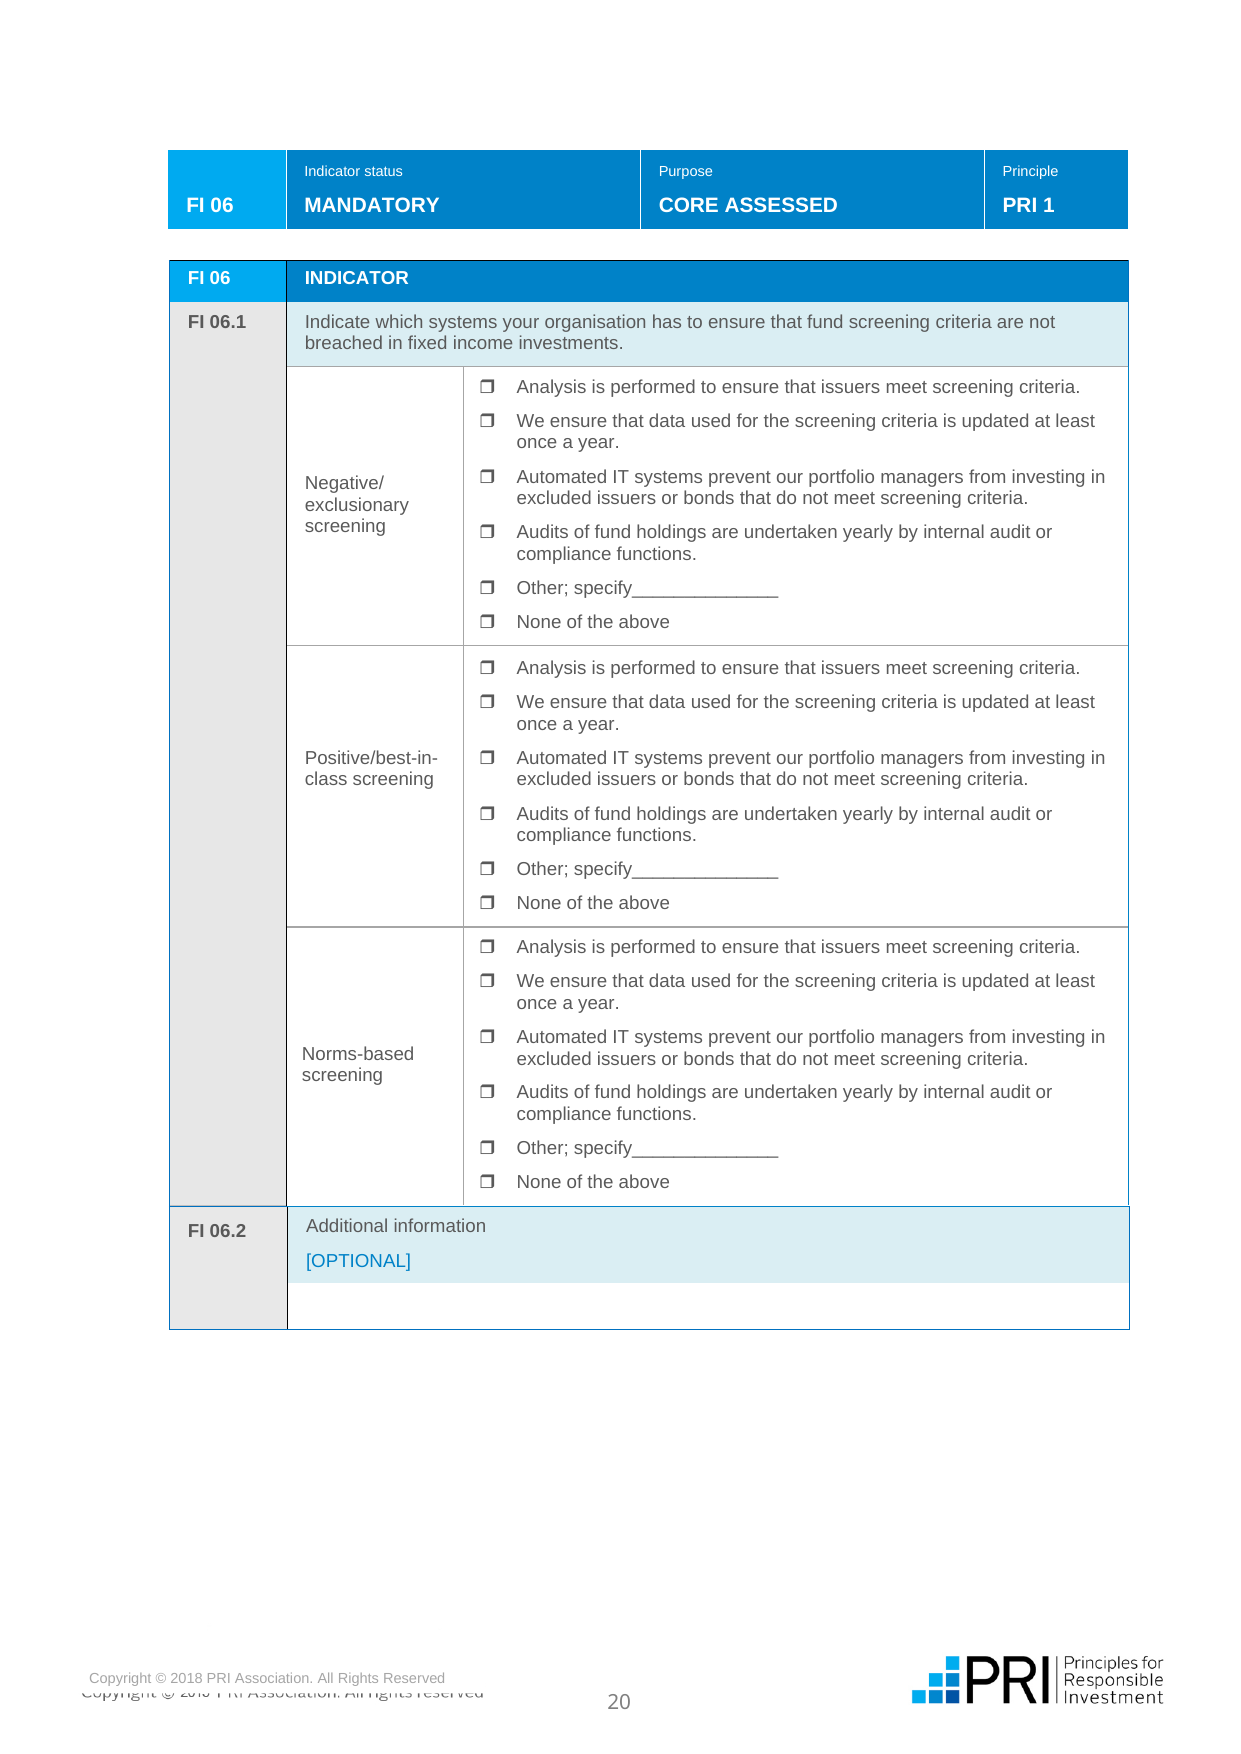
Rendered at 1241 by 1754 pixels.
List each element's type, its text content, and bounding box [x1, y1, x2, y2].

table_cell Negative/exclusionary screening [287, 367, 463, 645]
table_cell Analysis is performed to ensure that issuers meet screening criteria. We ensure that data used for the screening criteria is updated at least once a year. Automated IT systems prevent our portfolio managers from investing in excluded issuers or bonds that do not meet screening criteria. Audits of fund holdings are undertaken yearly by internal audit or compliance functions. Other; specify______________ None of the above [464, 646, 1128, 926]
table_cell PRI 1 [985, 186, 1128, 229]
table_cell Analysis is performed to ensure that issuers meet screening criteria. We ensure that data used for the screening criteria is updated at least once a year. Automated IT systems prevent our portfolio managers from investing in excluded issuers or bonds that do not meet screening criteria. Audits of fund holdings are undertaken yearly by internal audit or compliance functions. Other; specify______________ None of the above [464, 367, 1128, 645]
table_cell CORE ASSESSED [641, 186, 984, 229]
table_cell FI 06 [168, 186, 286, 229]
table_header Purpose [641, 150, 984, 186]
table_cell [288, 1284, 1129, 1329]
table_header [168, 150, 286, 186]
table_cell Indicate which systems your organisation has to ensure that fund screening criteria are not breached in fixed income investments. [287, 302, 1128, 366]
table_cell Positive/best-in-class screening [287, 646, 463, 926]
table_cell MANDATORY [287, 186, 640, 229]
picture [405, 1253, 409, 1268]
table_header FI 06 [170, 261, 286, 301]
table_cell Norms-based screening [287, 928, 463, 1205]
table_cell Analysis is performed to ensure that issuers meet screening criteria. We ensure that data used for the screening criteria is updated at least once a year. Automated IT systems prevent our portfolio managers from investing in excluded issuers or bonds that do not meet screening criteria. Audits of fund holdings are undertaken yearly by internal audit or compliance functions. Other; specify______________ None of the above [464, 928, 1128, 1205]
table_cell FI 06.1 [170, 302, 286, 1205]
table_header Additional information [Optional] [288, 1207, 1129, 1283]
table_header FI 06.2 [170, 1207, 287, 1329]
table_header Principle [985, 150, 1128, 186]
picture [0, 1560, 1241, 1754]
table_header INDICATOR [287, 261, 1128, 301]
table_header Indicator status [287, 150, 640, 186]
